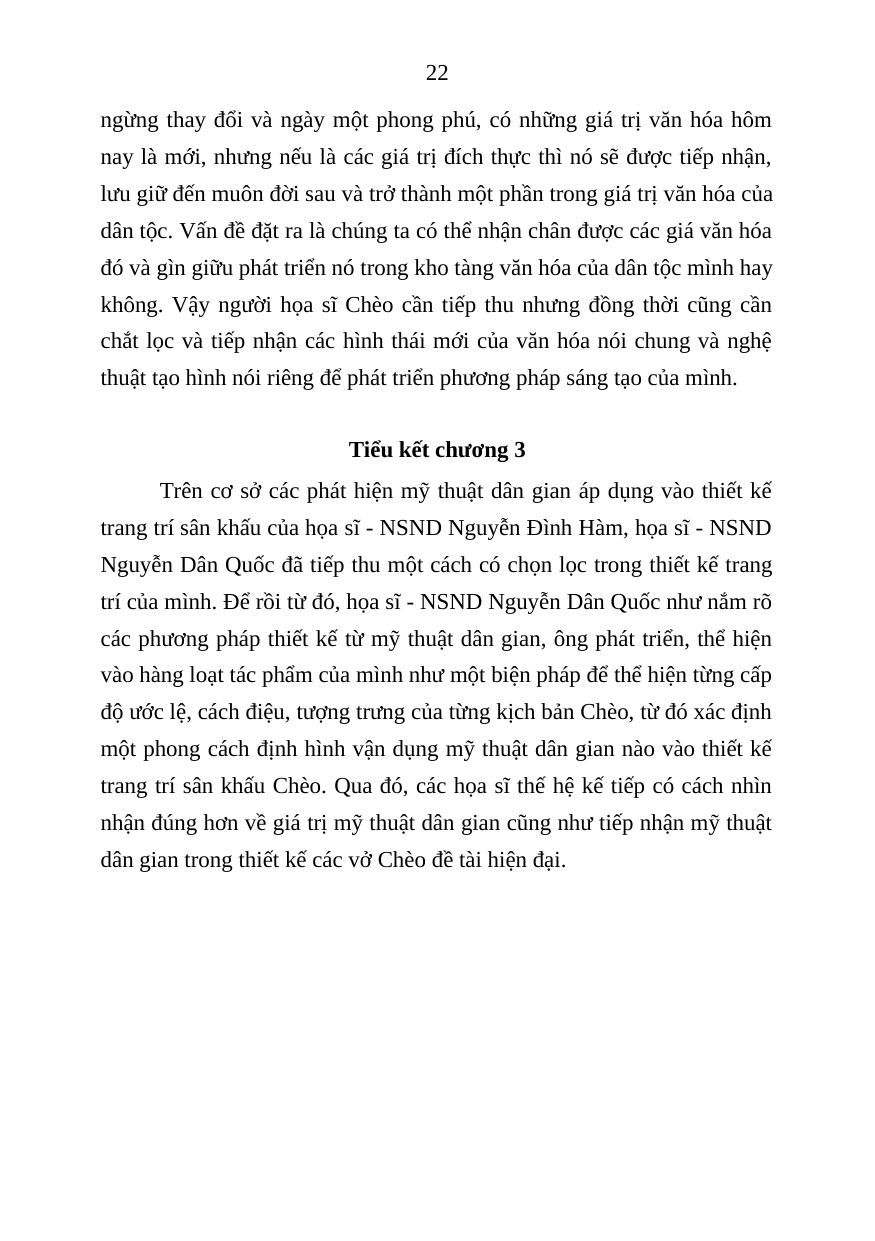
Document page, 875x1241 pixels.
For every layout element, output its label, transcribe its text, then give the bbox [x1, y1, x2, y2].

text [100, 106, 774, 391]
text Tiểu kết chương 3 [100, 436, 774, 462]
text Trên cơ sở các phát hiện mỹ thuật dân gian áp dụng vào thiết kế trang trí sân khấu của họa sĩ - NSND Nguyễn Đình Hàm, họa sĩ - NSND Nguyễn Dân Quốc đã tiếp thu một cách có chọn lọc trong thiết kế trang trí của mình. Để rồi từ đó, họa sĩ - NSND Nguyễn Dân Quốc như nắm rõ các phương pháp thiết kế từ mỹ thuật dân gian, ông phát triển, thể hiện vào hàng loạt tác phẩm của mình như một biện pháp để thể hiện từng cấp độ ước lệ, cách điệu, tượng trưng của từng kịch bản Chèo, từ đó xác định một phong cách định hình vận dụng mỹ thuật dân gian nào vào thiết kế trang trí sân khấu Chèo. Qua đó, các họa sĩ thế hệ kế tiếp có cách nhìn nhận đúng hơn về giá trị mỹ thuật dân gian cũng như tiếp nhận mỹ thuật dân gian trong thiết kế các vở Chèo đề tài hiện đại. [100, 477, 774, 872]
